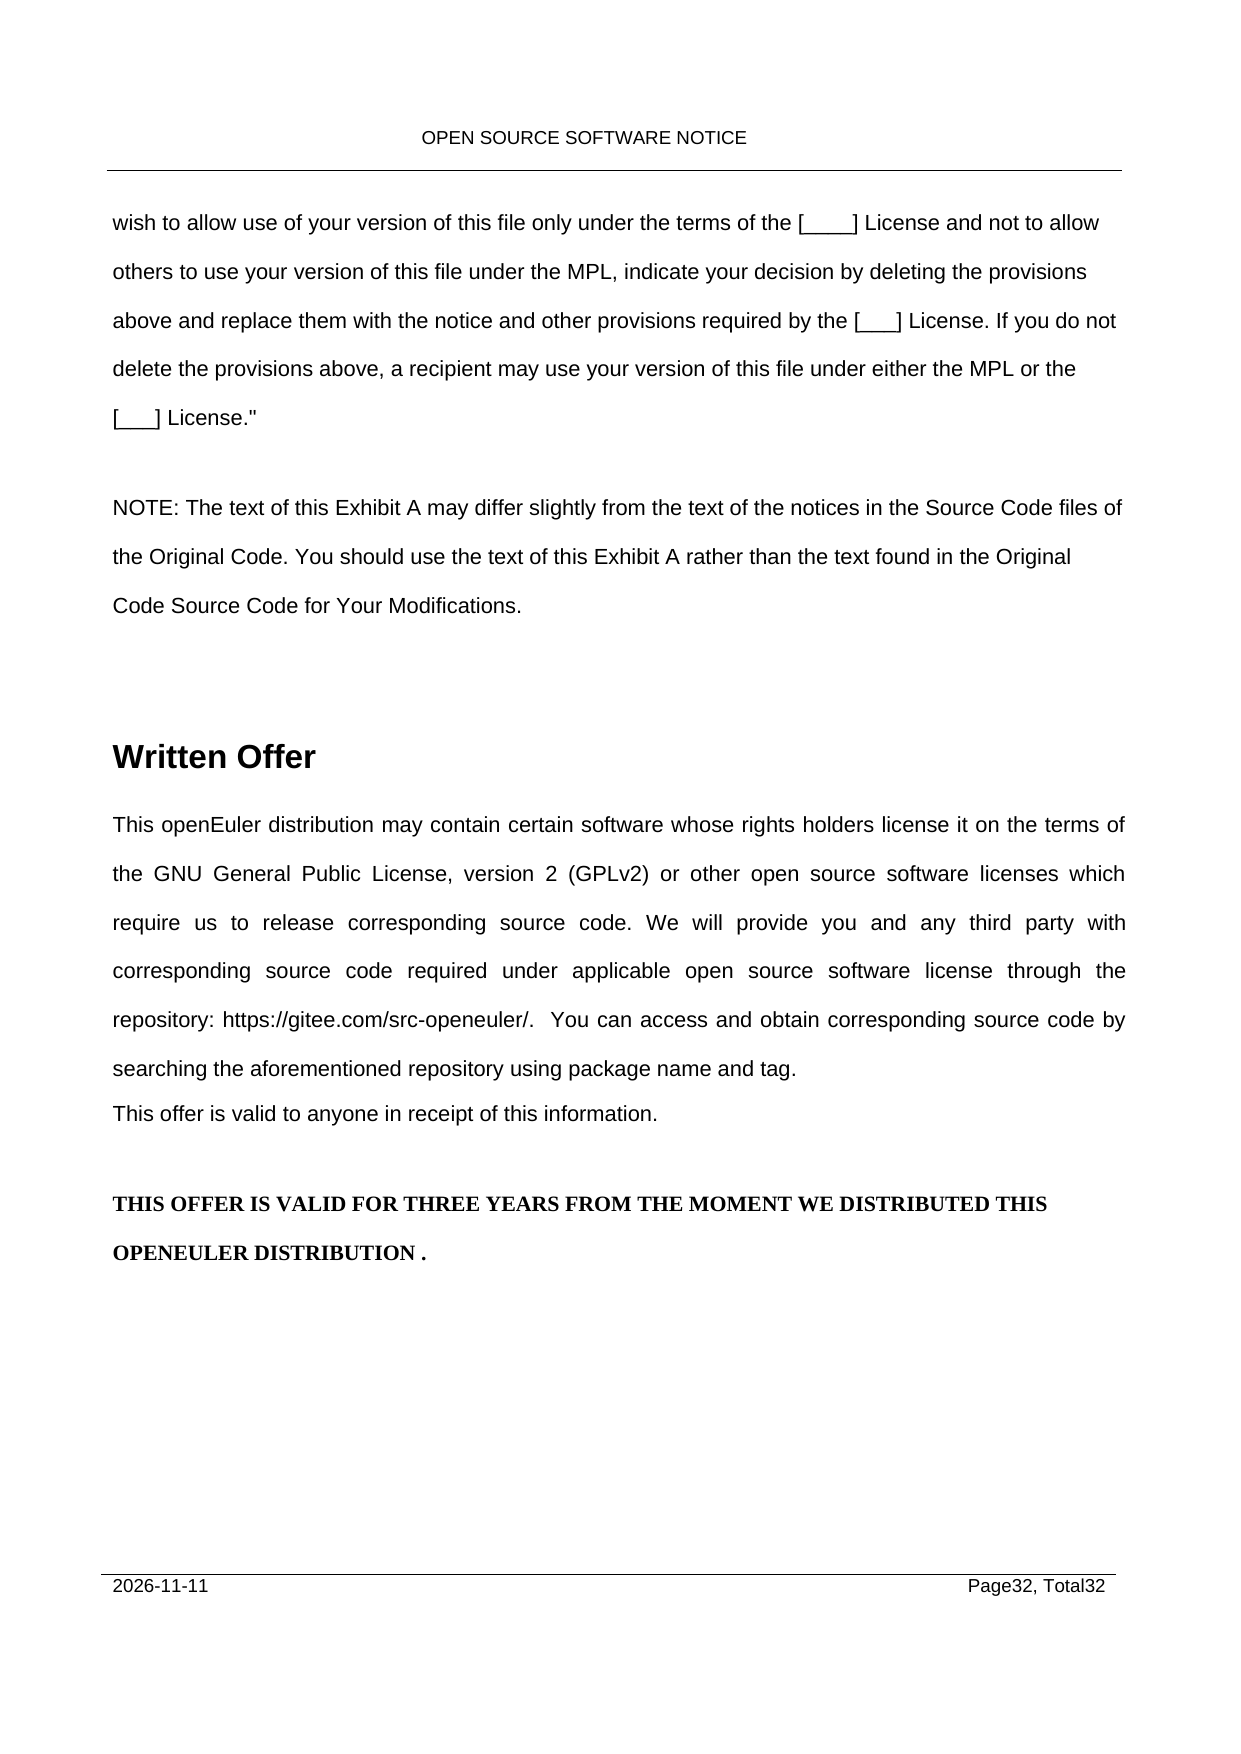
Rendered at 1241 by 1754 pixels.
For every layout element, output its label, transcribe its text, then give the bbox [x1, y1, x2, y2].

text This offer is valid to anyone in receipt of this information. [112, 1097, 1128, 1130]
text Written Offer [112, 724, 1128, 789]
text THIS OFFER IS VALID FOR THREE YEARS FROM THE MOMENT WE DISTRIBUTED THIS OPENEULER DISTRIBUTION . [112, 1188, 1128, 1269]
text NOTE: The text of this Exhibit A may differ slightly from the text of the notices in the Source Code files of the Original Code. You should use the text of this Exhibit A rather than the text found in the Original Code Source Code for Your Modifications. [112, 492, 1128, 622]
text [112, 206, 1128, 434]
text This openEuler distribution may contain certain software whose rights holders license it on the terms of the GNU General Public License, version 2 (GPLv2) or other open source software licenses which require us to release corresponding source code. We will provide you and any third party with corresponding source code required under applicable open source software license through the repository: https://gitee.com/src-openeuler/. You can access and obtain corresponding source code by searching the aforementioned repository using package name and tag. [112, 808, 1128, 1085]
